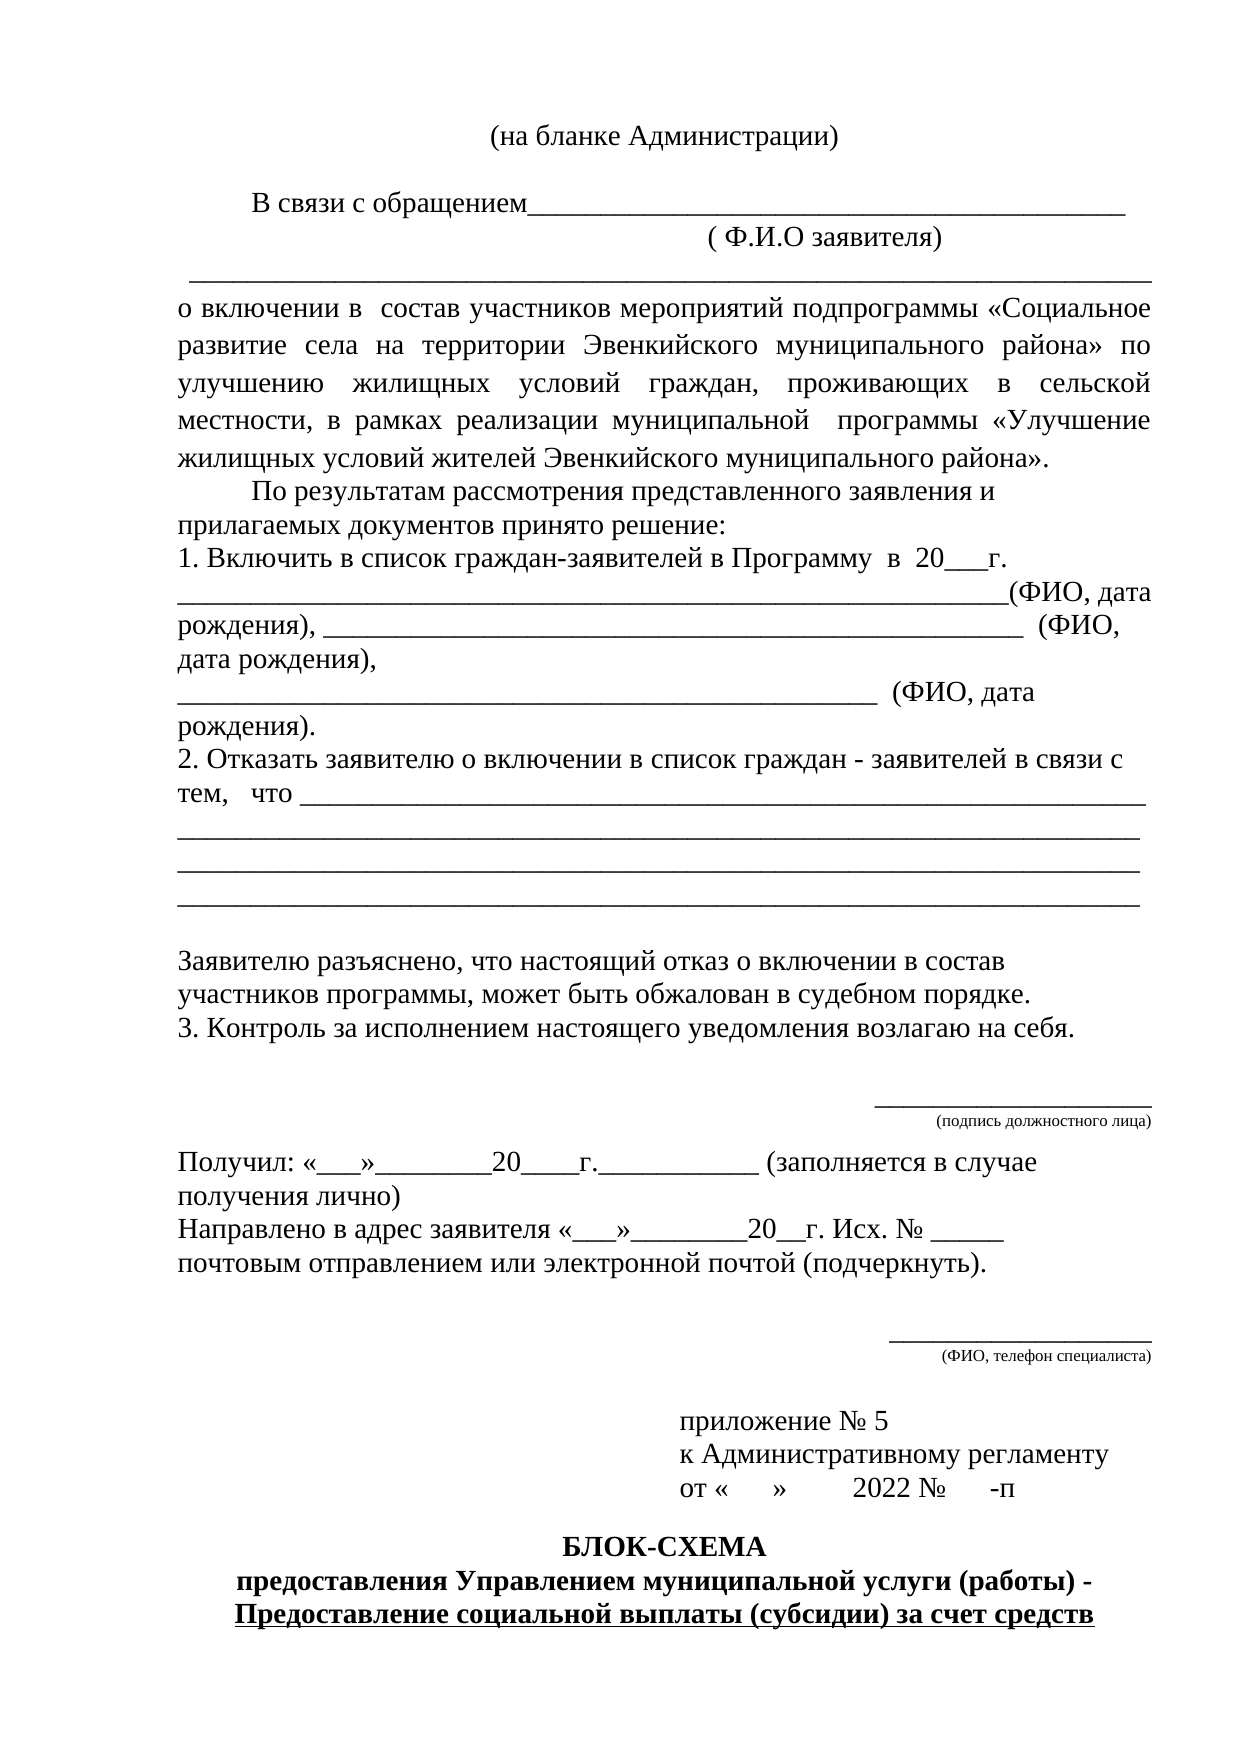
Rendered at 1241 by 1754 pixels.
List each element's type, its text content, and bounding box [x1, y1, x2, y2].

text (ФИО, телефон специалиста) [177, 1345, 1152, 1379]
text ___________________ [177, 1077, 1152, 1111]
text __________________ [177, 1312, 1152, 1345]
text В связи с обращением_________________________________________ [177, 185, 1152, 219]
text (подпись должностного лица) [177, 1111, 1152, 1144]
text Получил: «___»________20____г.___________ (заполняется в случае получения лично) [177, 1144, 1152, 1211]
text от « » 2022 № -п [679, 1470, 1152, 1504]
text ( Ф.И.О заявителя) [177, 219, 1152, 252]
text 1. Включить в список граждан-заявителей в Программу в 20___г. _________________________________________________________(ФИО, дата рождения), ________________________________________________ (ФИО, дата рождения), [177, 540, 1152, 674]
text ________________________________________________ (ФИО, дата рождения). [177, 674, 1152, 742]
text к Административному регламенту [679, 1437, 1152, 1470]
text По результатам рассмотрения представленного заявления и прилагаемых документов принято решение: [177, 473, 1152, 540]
text __________________________________________________________________ [177, 252, 1152, 286]
text о включении в состав участников мероприятий подпрограммы «Социальное развитие села на территории Эвенкийского муниципального района» по улучшению жилищных условий граждан, проживающих в сельской местности, в рамках реализации муниципальной программы «Улучшение жилищных условий жителей Эвенкийского муниципального района». [177, 286, 1152, 473]
text БЛОК-СХЕМА [177, 1529, 1152, 1563]
text Направлено в адрес заявителя «___»________20__г. Исх. № _____ [177, 1211, 1152, 1245]
text Заявителю разъяснено, что настоящий отказ о включении в состав участников программы, может быть обжалован в судебном порядке. [177, 943, 1152, 1010]
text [177, 1563, 1152, 1630]
text (на бланке Администрации) [177, 118, 1152, 152]
text почтовым отправлением или электронной почтой (подчеркнуть). [177, 1245, 1152, 1278]
text 3. Контроль за исполнением настоящего уведомления возлагаю на себя. [177, 1010, 1152, 1043]
text 2. Отказать заявителю о включении в список граждан - заявителей в связи с тем, что __________________________________________________________ ______________________________________________________________________________________________________________________________________________________________________________________________________ [177, 742, 1152, 909]
text приложение № 5 [679, 1403, 1152, 1437]
